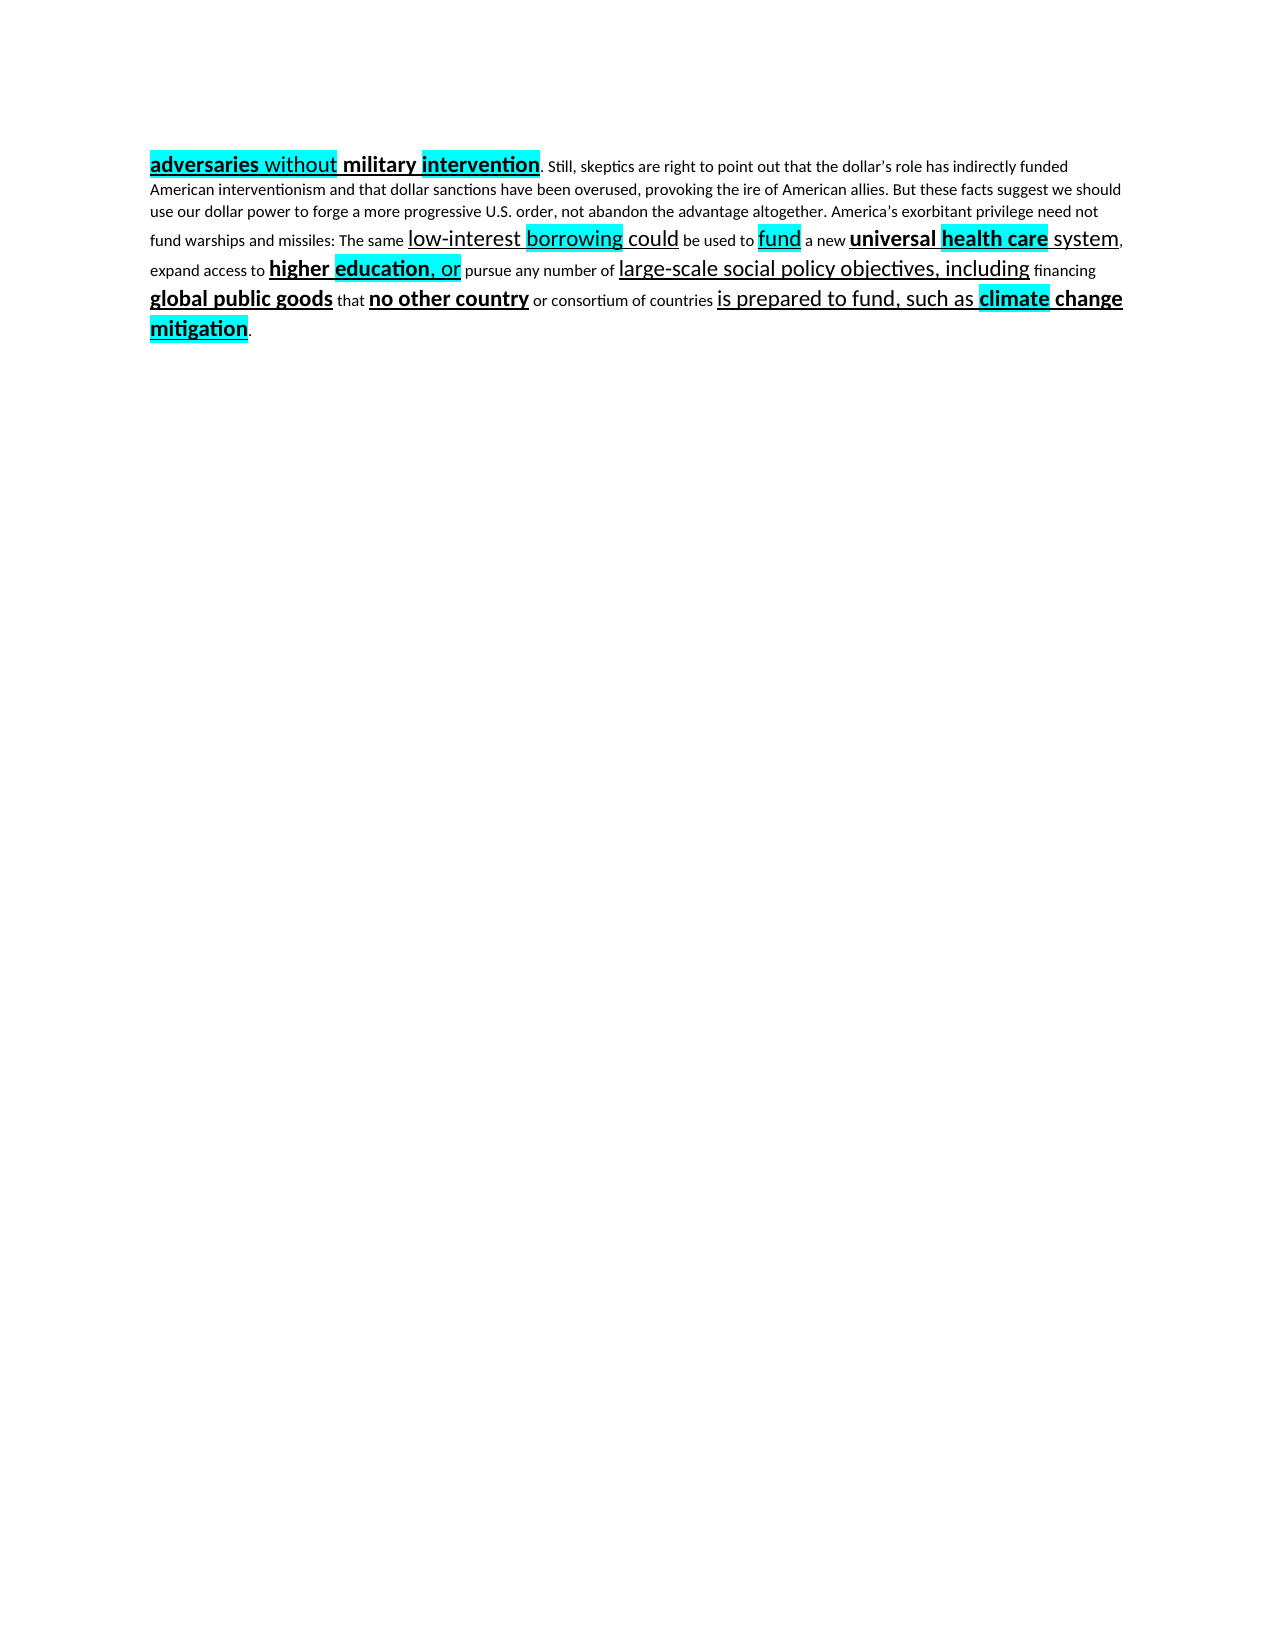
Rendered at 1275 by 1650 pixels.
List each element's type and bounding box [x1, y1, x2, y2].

text [150, 150, 1125, 343]
